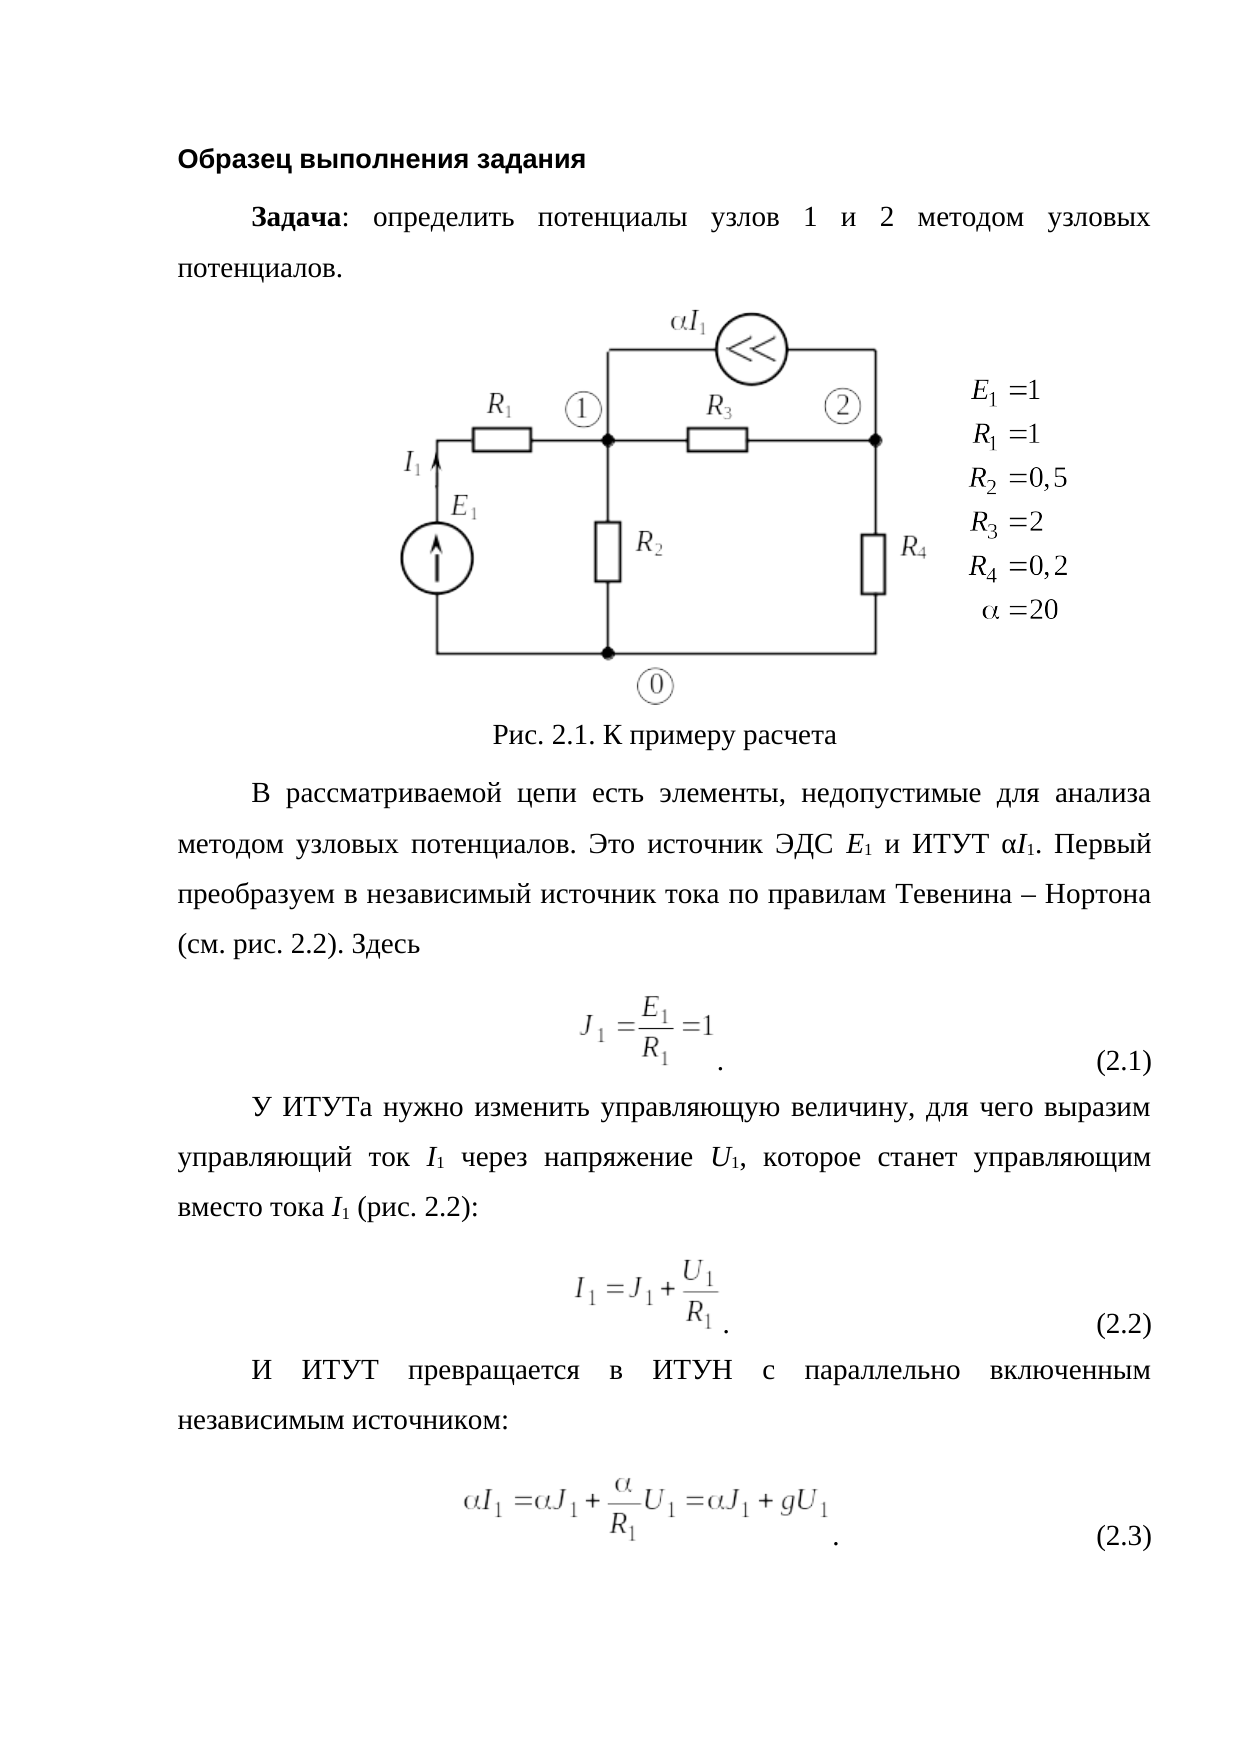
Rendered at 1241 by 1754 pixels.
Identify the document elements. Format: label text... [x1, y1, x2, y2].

text И ИТУТ превращается в ИТУН с параллельно включенным независимым источником: [177, 1352, 1152, 1436]
text . (2.1) [177, 989, 1152, 1076]
text Задача: определить потенциалы узлов 1 и 2 методом узловых потенциалов. [177, 199, 1152, 283]
text В рассматриваемой цепи есть элементы, недопустимые для анализа методом узловых потенциалов. Это источник ЭДС E1 и ИТУТ αI1. Первый преобразуем в независимый источник тока по правилам Тевенина – Нортона (см. рис. 2.2). Здесь [177, 775, 1152, 960]
subtitle Образец выполнения задания [177, 143, 1152, 174]
text У ИТУТа нужно изменить управляющую величину, для чего выразим управляющий ток I1 через напряжение U1, которое станет управляющим вместо тока I1 (рис. 2.2): [177, 1089, 1152, 1223]
text . (2.3) [177, 1465, 1152, 1552]
text . (2.2) [177, 1252, 1152, 1339]
text Рис. 2.1. К примеру расчета [177, 717, 1152, 750]
